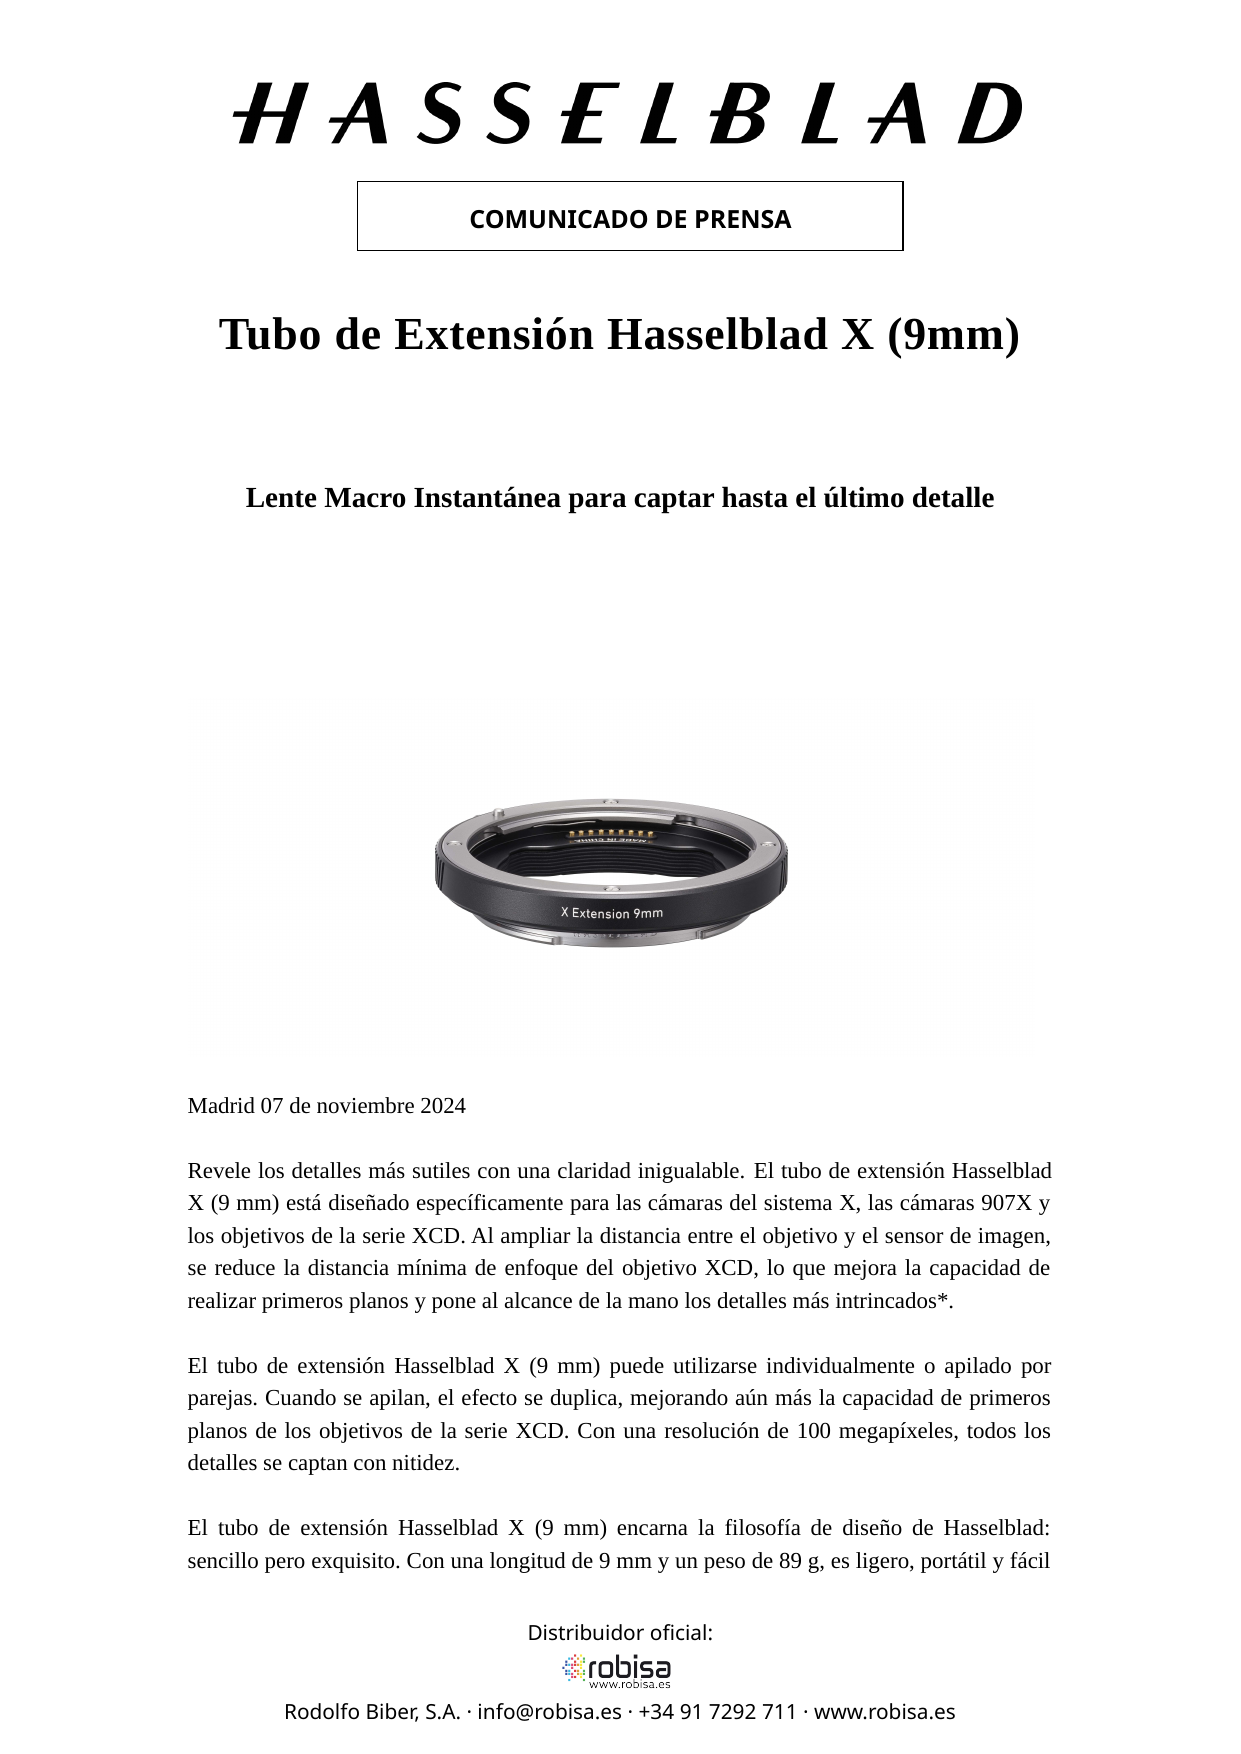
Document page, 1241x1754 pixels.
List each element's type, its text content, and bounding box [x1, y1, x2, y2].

text El tubo de extensión Hasselblad X (9 mm) puede utilizarse individualmente o apilado por parejas. Cuando se apilan, el efecto se duplica, mejorando aún más la capacidad de primeros planos de los objetivos de la serie XCD. Con una resolución de 100 megapíxeles, todos los detalles se captan con nitidez. [187, 1349, 1053, 1479]
subtitle Lente Macro Instantánea para captar hasta el último detalle [187, 464, 1053, 529]
picture [187, 698, 1036, 1057]
subtitle Tubo de Extensión Hasselblad X (9mm) [187, 301, 1053, 366]
picture [561, 1654, 673, 1692]
picture [232, 82, 1022, 144]
text Revele los detalles más sutiles con una claridad inigualable. El tubo de extensión Hasselblad X (9 mm) está diseñado específicamente para las cámaras del sistema X, las cámaras 907X y los objetivos de la serie XCD. Al ampliar la distancia entre el objetivo y el sensor de imagen, se reduce la distancia mínima de enfoque del objetivo XCD, lo que mejora la capacidad de realizar primeros planos y pone al alcance de la mano los detalles más intrincados*. [187, 1154, 1053, 1316]
text Madrid 07 de noviembre 2024 [187, 1089, 1053, 1121]
